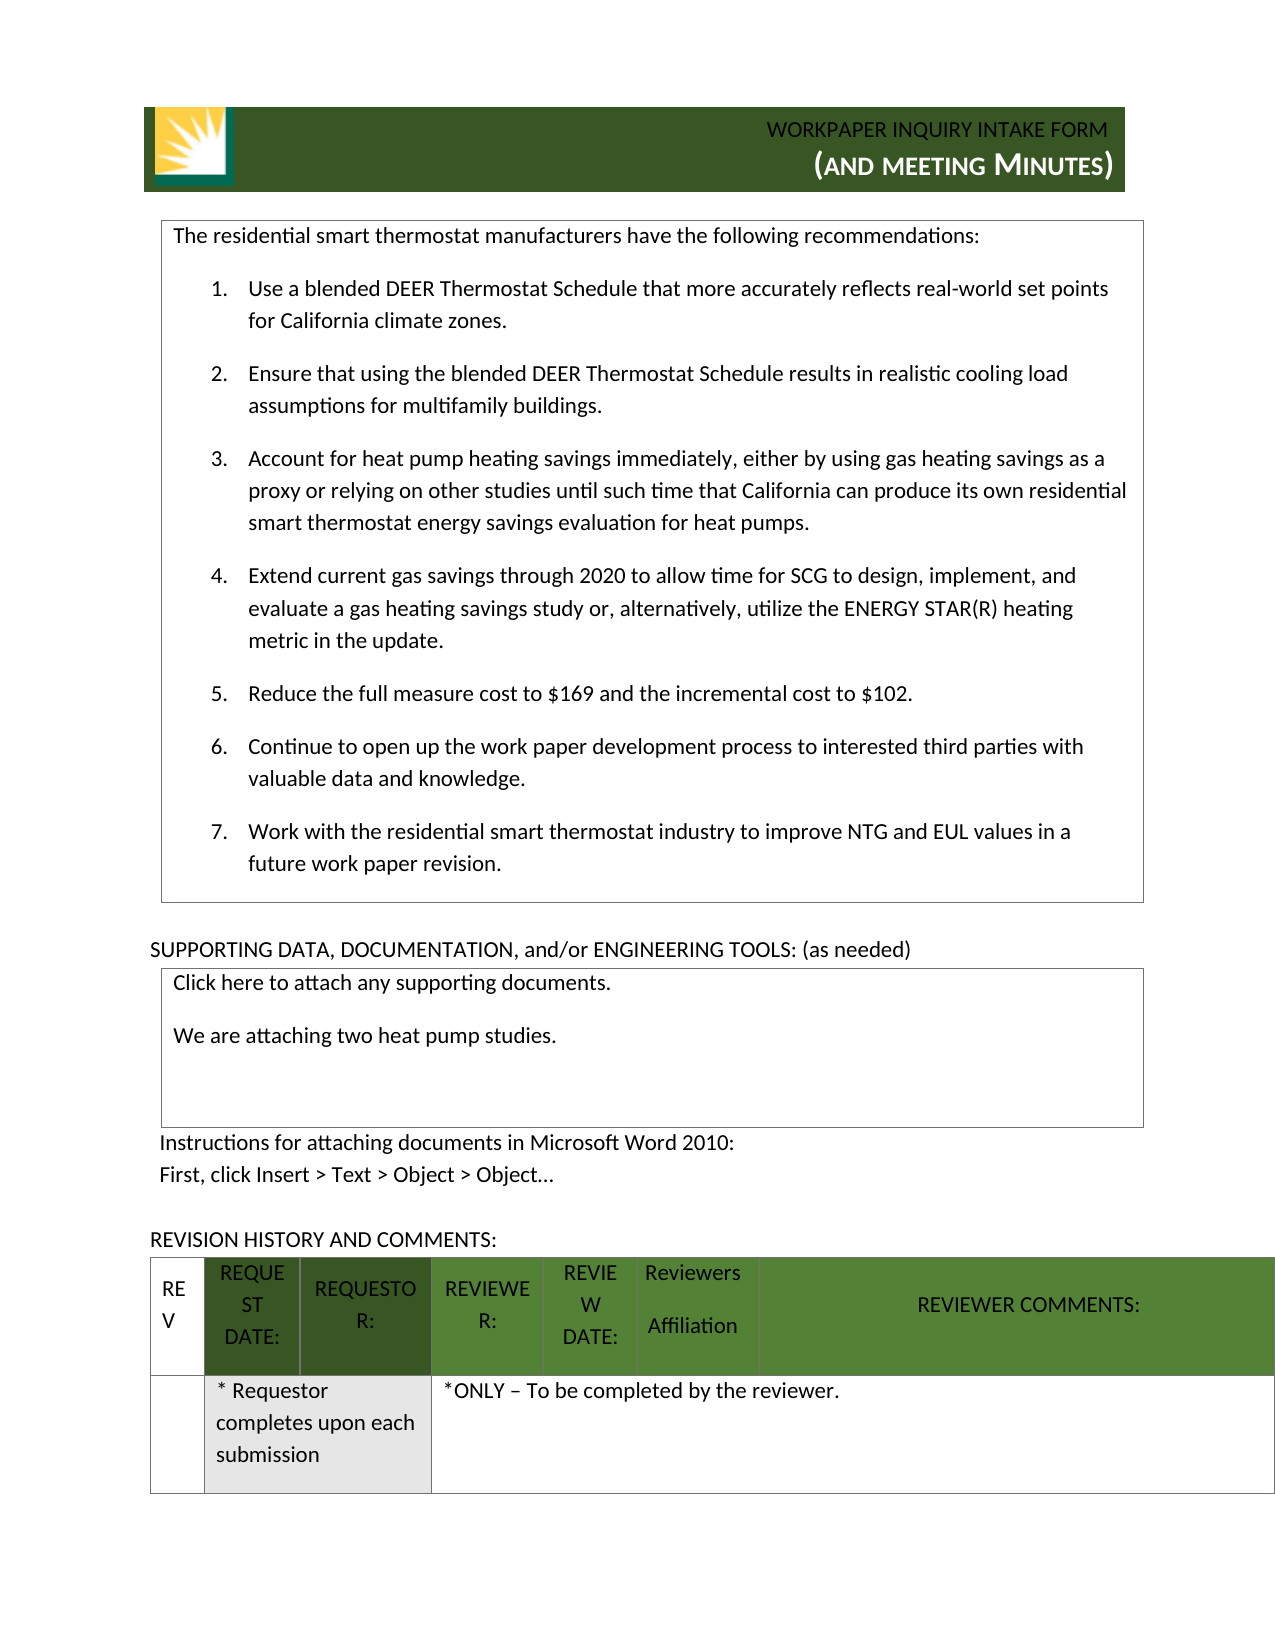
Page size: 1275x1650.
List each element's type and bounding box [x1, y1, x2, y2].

table_header [544, 1258, 637, 1375]
table_header [162, 969, 1143, 1127]
table_header [301, 1258, 431, 1375]
table_cell [151, 1376, 204, 1493]
table_cell [432, 1376, 1274, 1493]
table_cell [205, 1376, 431, 1493]
table_header [162, 221, 1143, 902]
table_header [151, 1258, 204, 1375]
table_header [638, 1258, 759, 1375]
table_header [205, 1258, 299, 1375]
table_header [760, 1258, 1274, 1375]
table_header [432, 1258, 543, 1375]
picture [155, 107, 234, 186]
